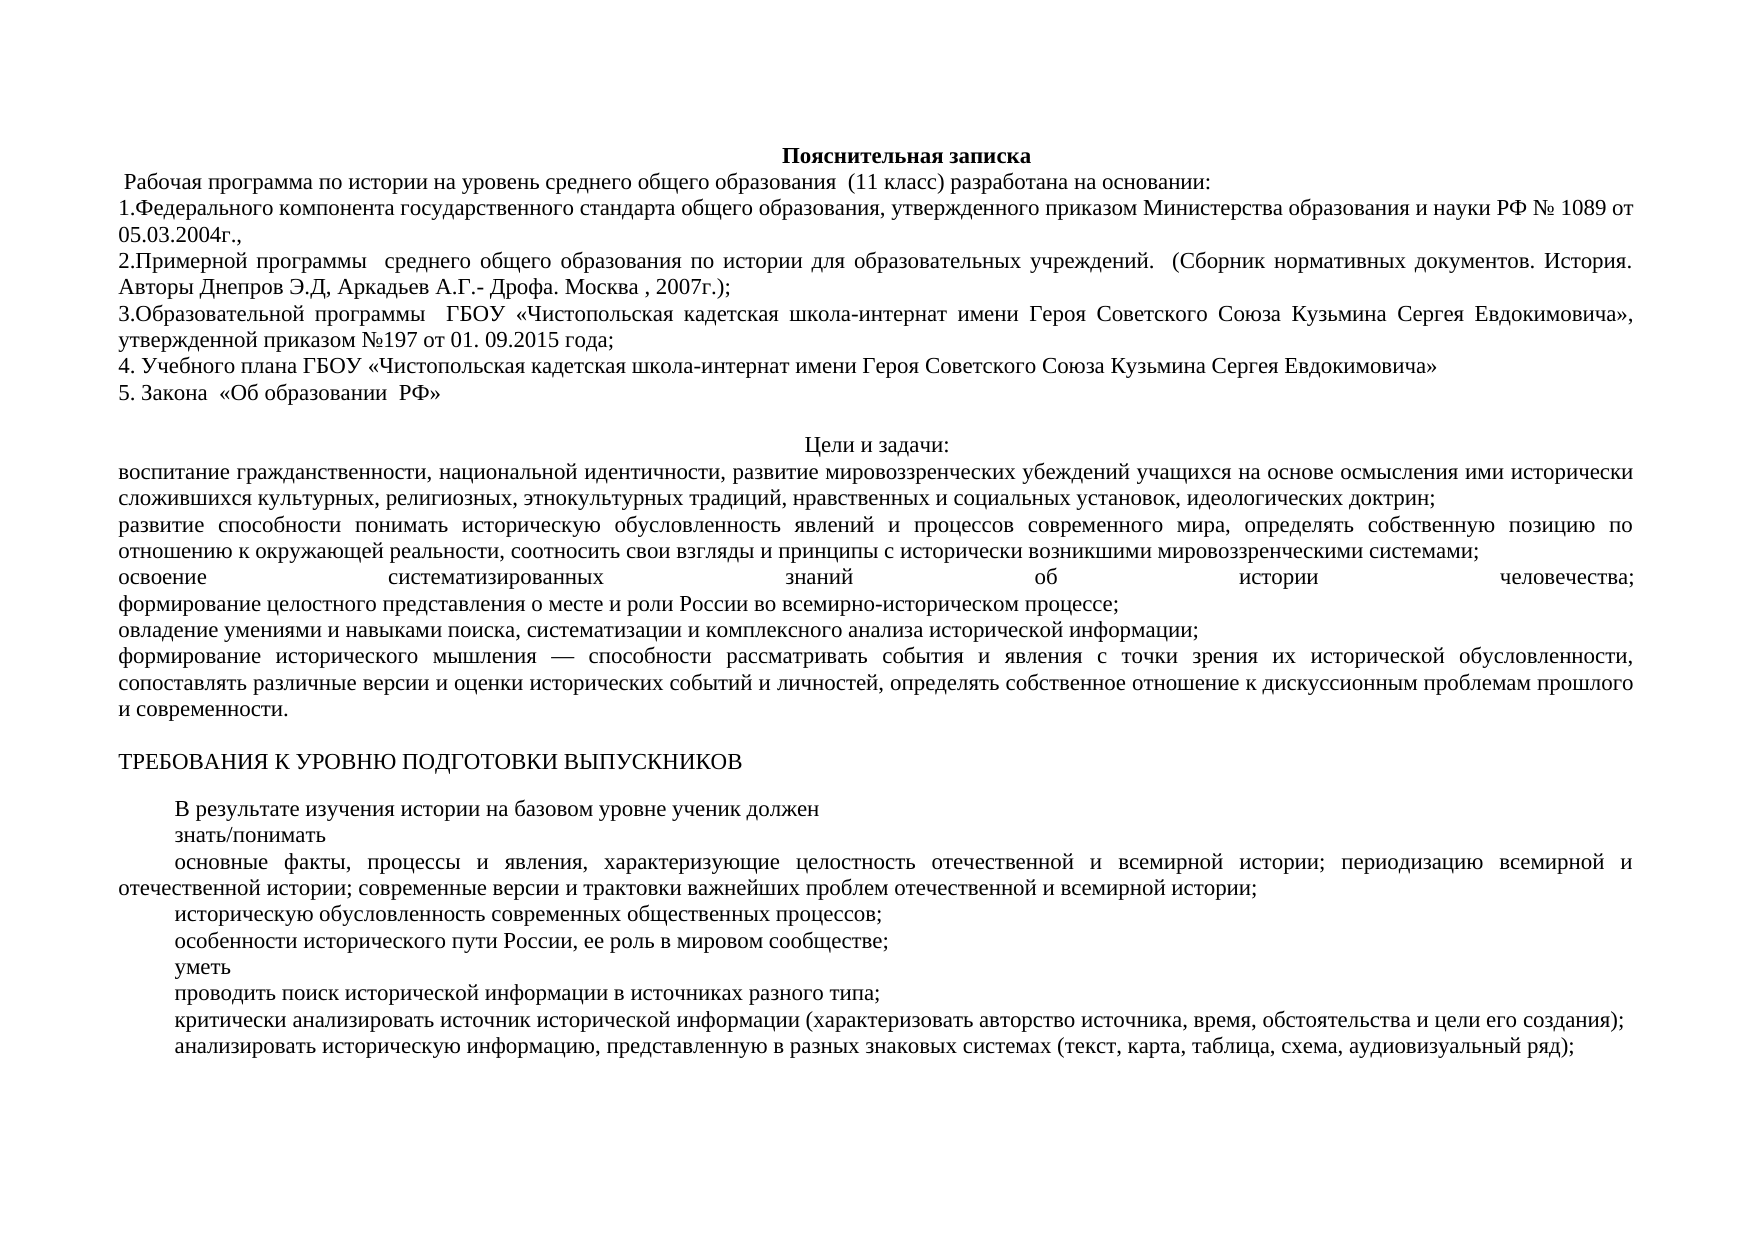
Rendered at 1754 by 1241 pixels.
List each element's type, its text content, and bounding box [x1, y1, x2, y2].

text историческую обусловленность современных общественных процессов; [118, 900, 1636, 927]
text ТРЕБОВАНИЯ К УРОВНЮ ПОДГОТОВКИ ВЫПУСКНИКОВ [118, 748, 1636, 774]
text освоение систематизированных знаний об истории человечества; формирование целостного представления о месте и роли России во всемирно-историческом процессе; [118, 563, 1636, 616]
text В результате изучения истории на базовом уровне ученик должен [118, 795, 1636, 821]
text особенности исторического пути России, ее роль в мировом сообществе; [118, 927, 1636, 953]
text формирование исторического мышления — способности рассматривать события и явления с точки зрения их исторической обусловленности, сопоставлять различные версии и оценки исторических событий и личностей, определять собственное отношение к дискуссионным проблемам прошлого и современности. [118, 642, 1636, 721]
text Рабочая программа по истории на уровень среднего общего образования (11 класс) разработана на основании: [118, 168, 1636, 194]
text проводить поиск исторической информации в источниках разного типа; [118, 979, 1636, 1006]
text воспитание гражданственности, национальной идентичности, развитие мировоззренческих убеждений учащихся на основе осмысления ими исторически сложившихся культурных, религиозных, этнокультурных традиций, нравственных и социальных установок, идеологических доктрин; [118, 458, 1636, 511]
text критически анализировать источник исторической информации (характеризовать авторство источника, время, обстоятельства и цели его создания); [118, 1006, 1636, 1032]
text 4. Учебного плана ГБОУ «Чистопольская кадетская школа-интернат имени Героя Советского Союза Кузьмина Сергея Евдокимовича» [118, 352, 1636, 379]
text Пояснительная записка [118, 142, 1636, 168]
text знать/понимать [118, 821, 1636, 848]
text 2.Примерной программы среднего общего образования по истории для образовательных учреждений. (Сборник нормативных документов. История. Авторы Днепров Э.Д, Аркадьев А.Г.- Дрофа. Москва , 2007г.); [118, 247, 1636, 300]
text овладение умениями и навыками поиска, систематизации и комплексного анализа исторической информации; [118, 616, 1636, 642]
text развитие способности понимать историческую обусловленность явлений и процессов современного мира, определять собственную позицию по отношению к окружающей реальности, соотносить свои взгляды и принципы с исторически возникшими мировоззренческими системами; [118, 511, 1636, 563]
text 3.Образовательной программы ГБОУ «Чистопольская кадетская школа-интернат имени Героя Советского Союза Кузьмина Сергея Евдокимовича», утвержденной приказом №197 от 01. 09.2015 года; [118, 300, 1636, 352]
text 5. Закона «Об образовании РФ» [118, 379, 1636, 405]
text 1.Федерального компонента государственного стандарта общего образования, утвержденного приказом Министерства образования и науки РФ № 1089 от 05.03.2004г., [118, 194, 1636, 247]
text Цели и задачи: [118, 432, 1636, 458]
text основные факты, процессы и явления, характеризующие целостность отечественной и всемирной истории; периодизацию всемирной и отечественной истории; современные версии и трактовки важнейших проблем отечественной и всемирной истории; [118, 848, 1636, 900]
text анализировать историческую информацию, представленную в разных знаковых системах (текст, карта, таблица, схема, аудиовизуальный ряд); [118, 1032, 1636, 1058]
text уметь [118, 953, 1636, 979]
